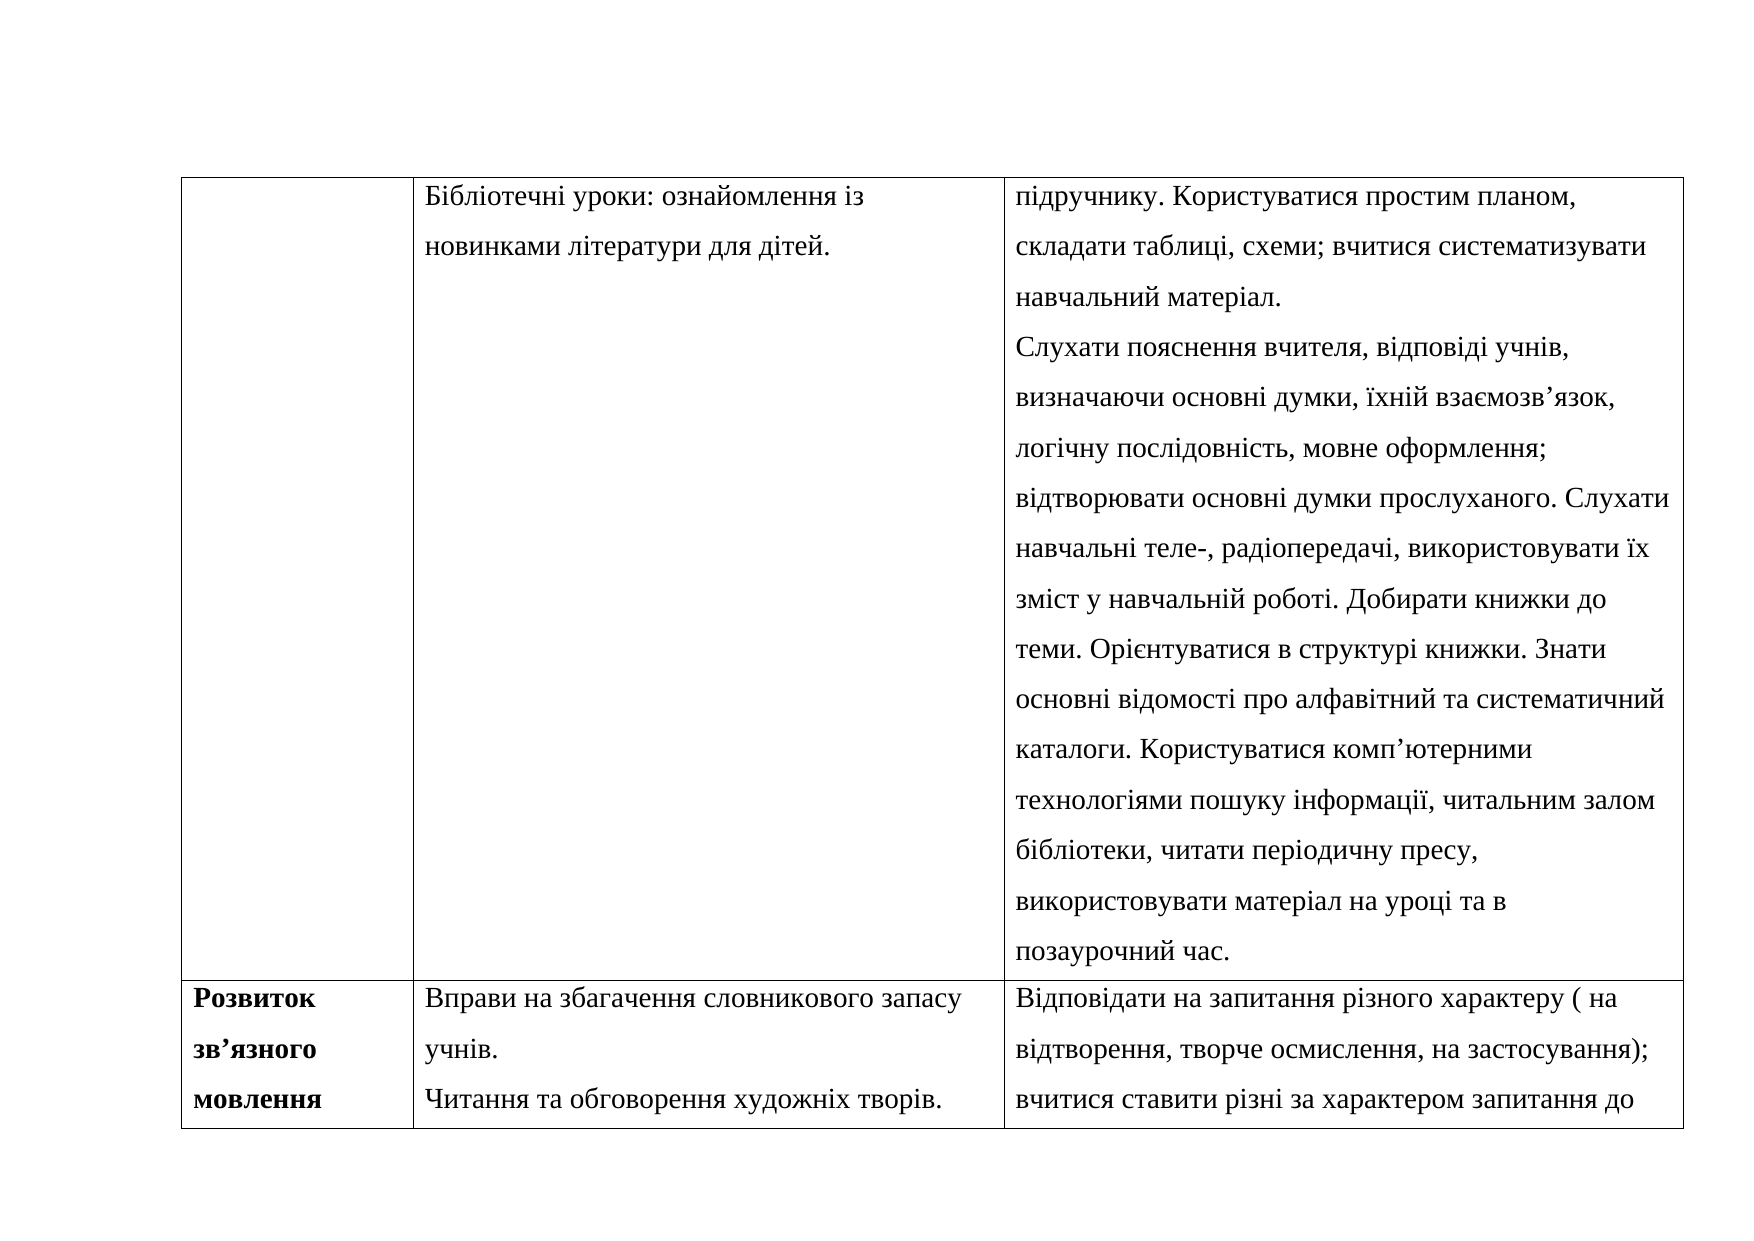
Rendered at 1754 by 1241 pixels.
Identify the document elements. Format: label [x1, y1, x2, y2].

table_cell [414, 178, 1004, 979]
table_cell [182, 178, 413, 979]
table_cell [414, 981, 1004, 1128]
table_cell [1005, 178, 1683, 979]
table_cell [1005, 981, 1683, 1128]
table_cell [182, 981, 413, 1128]
